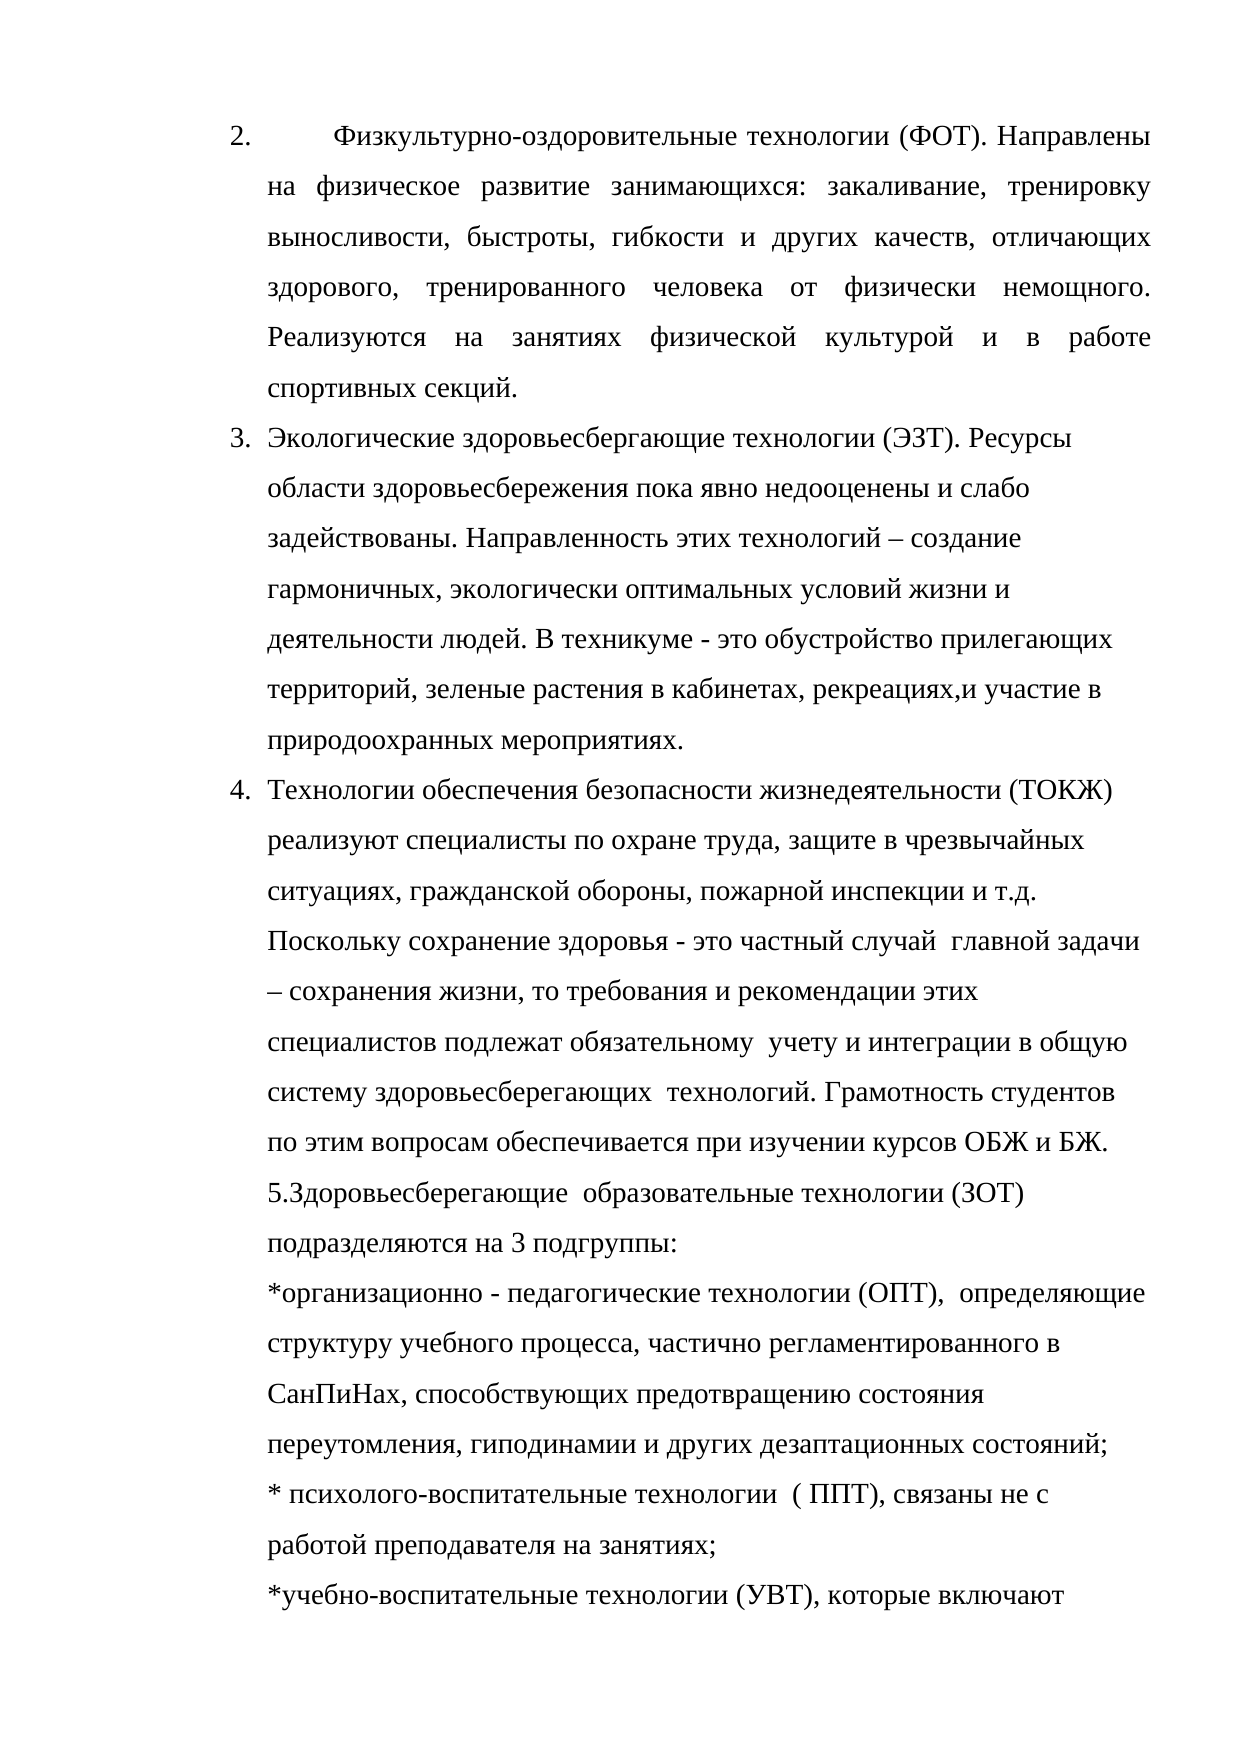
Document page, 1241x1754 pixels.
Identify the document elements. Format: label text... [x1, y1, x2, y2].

list Экологические здоровьесбергающие технологии (ЭЗТ). Ресурсы области здоровьесбережения пока явно недооценены и слабо задействованы. Направленность этих технологий – создание гармоничных, экологически оптимальных условий жизни и деятельности людей. В техникуме - это обустройство прилегающих территорий, зеленые растения в кабинетах, рекреациях,и участие в природоохранных мероприятиях. [229, 420, 1152, 755]
list *учебно-воспитательные технологии (УВТ), которые включают [267, 1577, 1152, 1611]
list Технологии обеспечения безопасности жизнедеятельности (ТОКЖ) реализуют специалисты по охране труда, защите в чрезвычайных ситуациях, гражданской обороны, пожарной инспекции и т.д. Поскольку сохранение здоровья - это частный случай главной задачи – сохранения жизни, то требования и рекомендации этих специалистов подлежат обязательному учету и интеграции в общую систему здоровьесберегающих технологий. Грамотность студентов по этим вопросам обеспечивается при изучении курсов ОБЖ и БЖ. 5.Здоровьесберегающие образовательные технологии (ЗОТ) подразделяются на 3 подгруппы: *организационно - педагогические технологии (ОПТ), определяющие структуру учебного процесса, частично регламентированного в СанПиНах, способствующих предотвращению состояния переутомления, гиподинамии и других дезаптационных состояний; * психолого-воспитательные технологии ( ППТ), связаны не с работой преподавателя на занятиях; [229, 772, 1152, 1560]
list Физкультурно-оздоровительные технологии (ФОТ). Направлены на физическое развитие занимающихся: закаливание, тренировку выносливости, быстроты, гибкости и других качеств, отличающих здорового, тренированного человека от физически немощного. Реализуются на занятиях физической культурой и в работе спортивных секций. [229, 118, 1152, 403]
